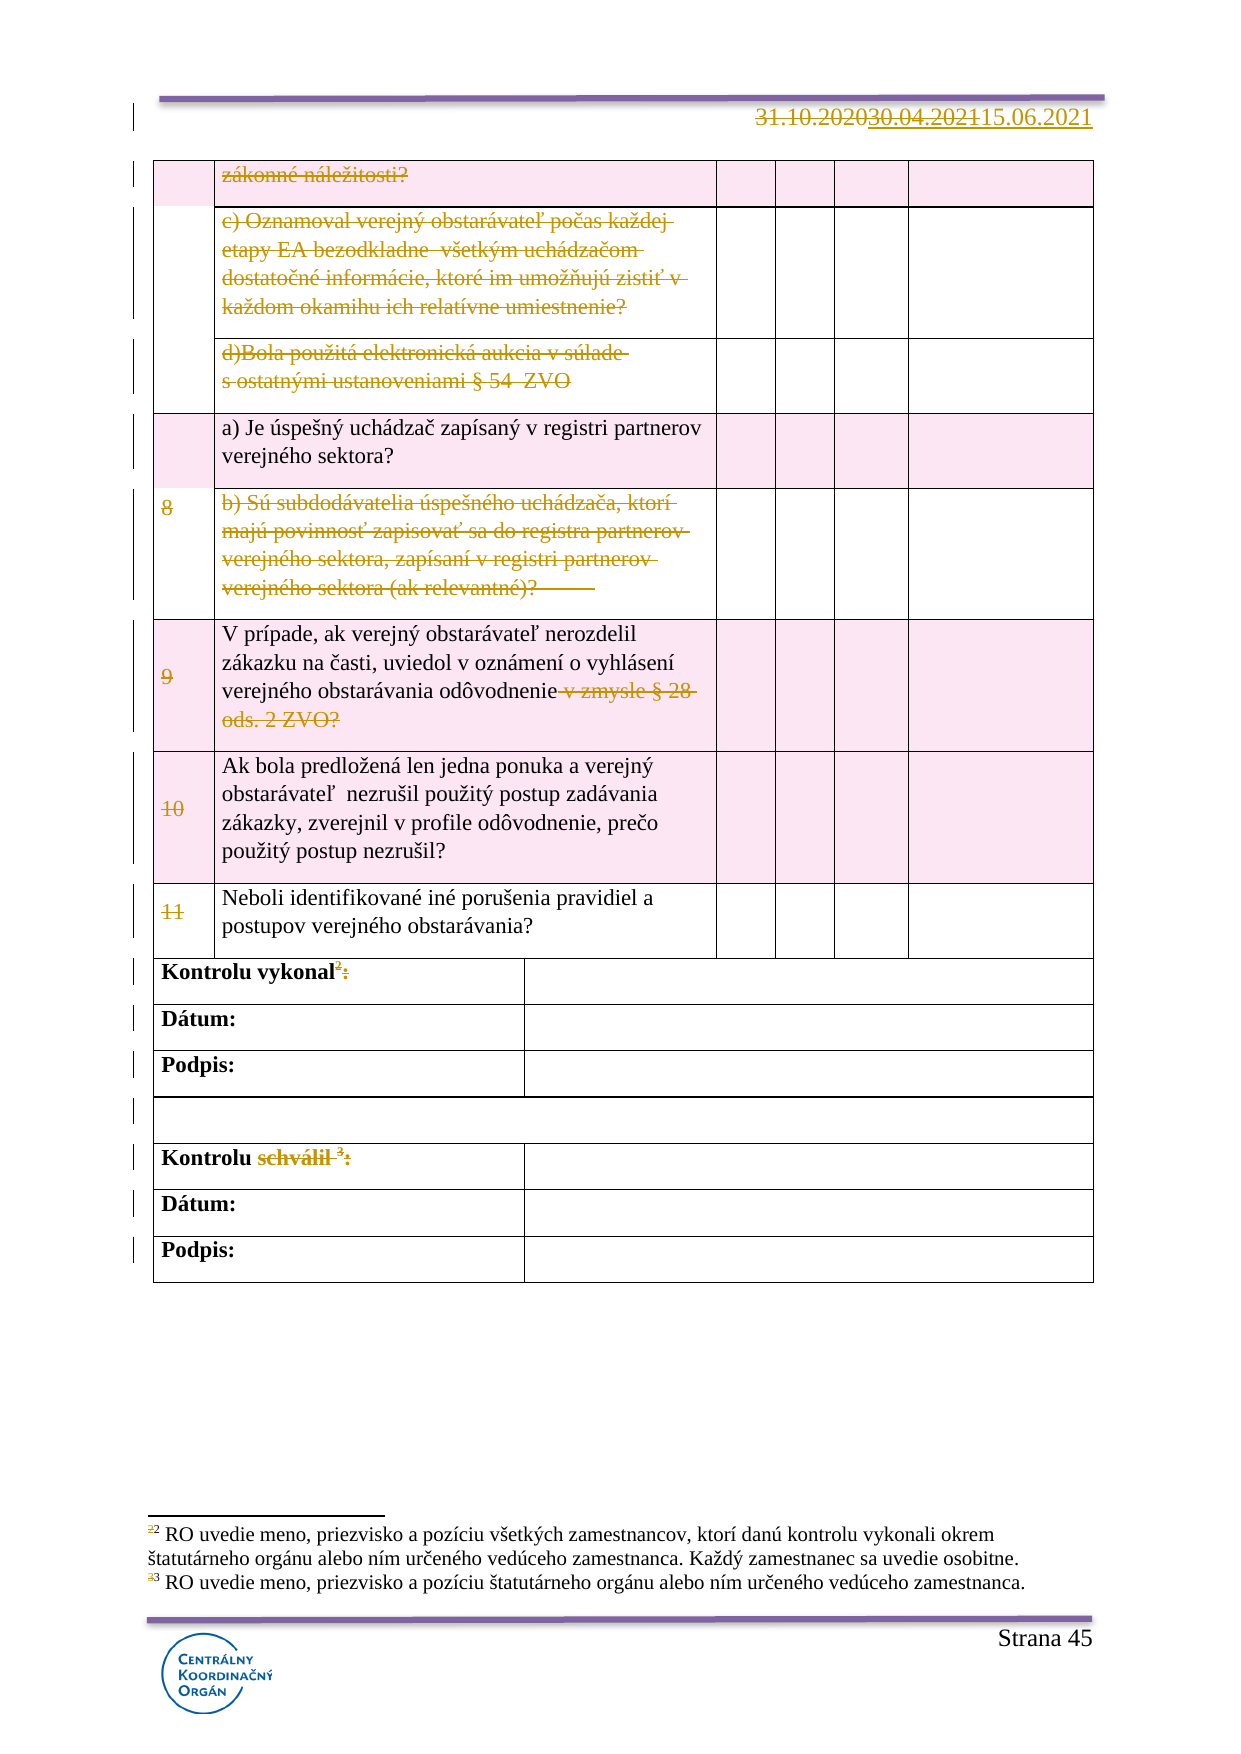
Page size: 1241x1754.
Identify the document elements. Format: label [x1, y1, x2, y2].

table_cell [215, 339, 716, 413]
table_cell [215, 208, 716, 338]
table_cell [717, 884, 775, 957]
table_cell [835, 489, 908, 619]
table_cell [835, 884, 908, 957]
picture [159, 1631, 272, 1713]
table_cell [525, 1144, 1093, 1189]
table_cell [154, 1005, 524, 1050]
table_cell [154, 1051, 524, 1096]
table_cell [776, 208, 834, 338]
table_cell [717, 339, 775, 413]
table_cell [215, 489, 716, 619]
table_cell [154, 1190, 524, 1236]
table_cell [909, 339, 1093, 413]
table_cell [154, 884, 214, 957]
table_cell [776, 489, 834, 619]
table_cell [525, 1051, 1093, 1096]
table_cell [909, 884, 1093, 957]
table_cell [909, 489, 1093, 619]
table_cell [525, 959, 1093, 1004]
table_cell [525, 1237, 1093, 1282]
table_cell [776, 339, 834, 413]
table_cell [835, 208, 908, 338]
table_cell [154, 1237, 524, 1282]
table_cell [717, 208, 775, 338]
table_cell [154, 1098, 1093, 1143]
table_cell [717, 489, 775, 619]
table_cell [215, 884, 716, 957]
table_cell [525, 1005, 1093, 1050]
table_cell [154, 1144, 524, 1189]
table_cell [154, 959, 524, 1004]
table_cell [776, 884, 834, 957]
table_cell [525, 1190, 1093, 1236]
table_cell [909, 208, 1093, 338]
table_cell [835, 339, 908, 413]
